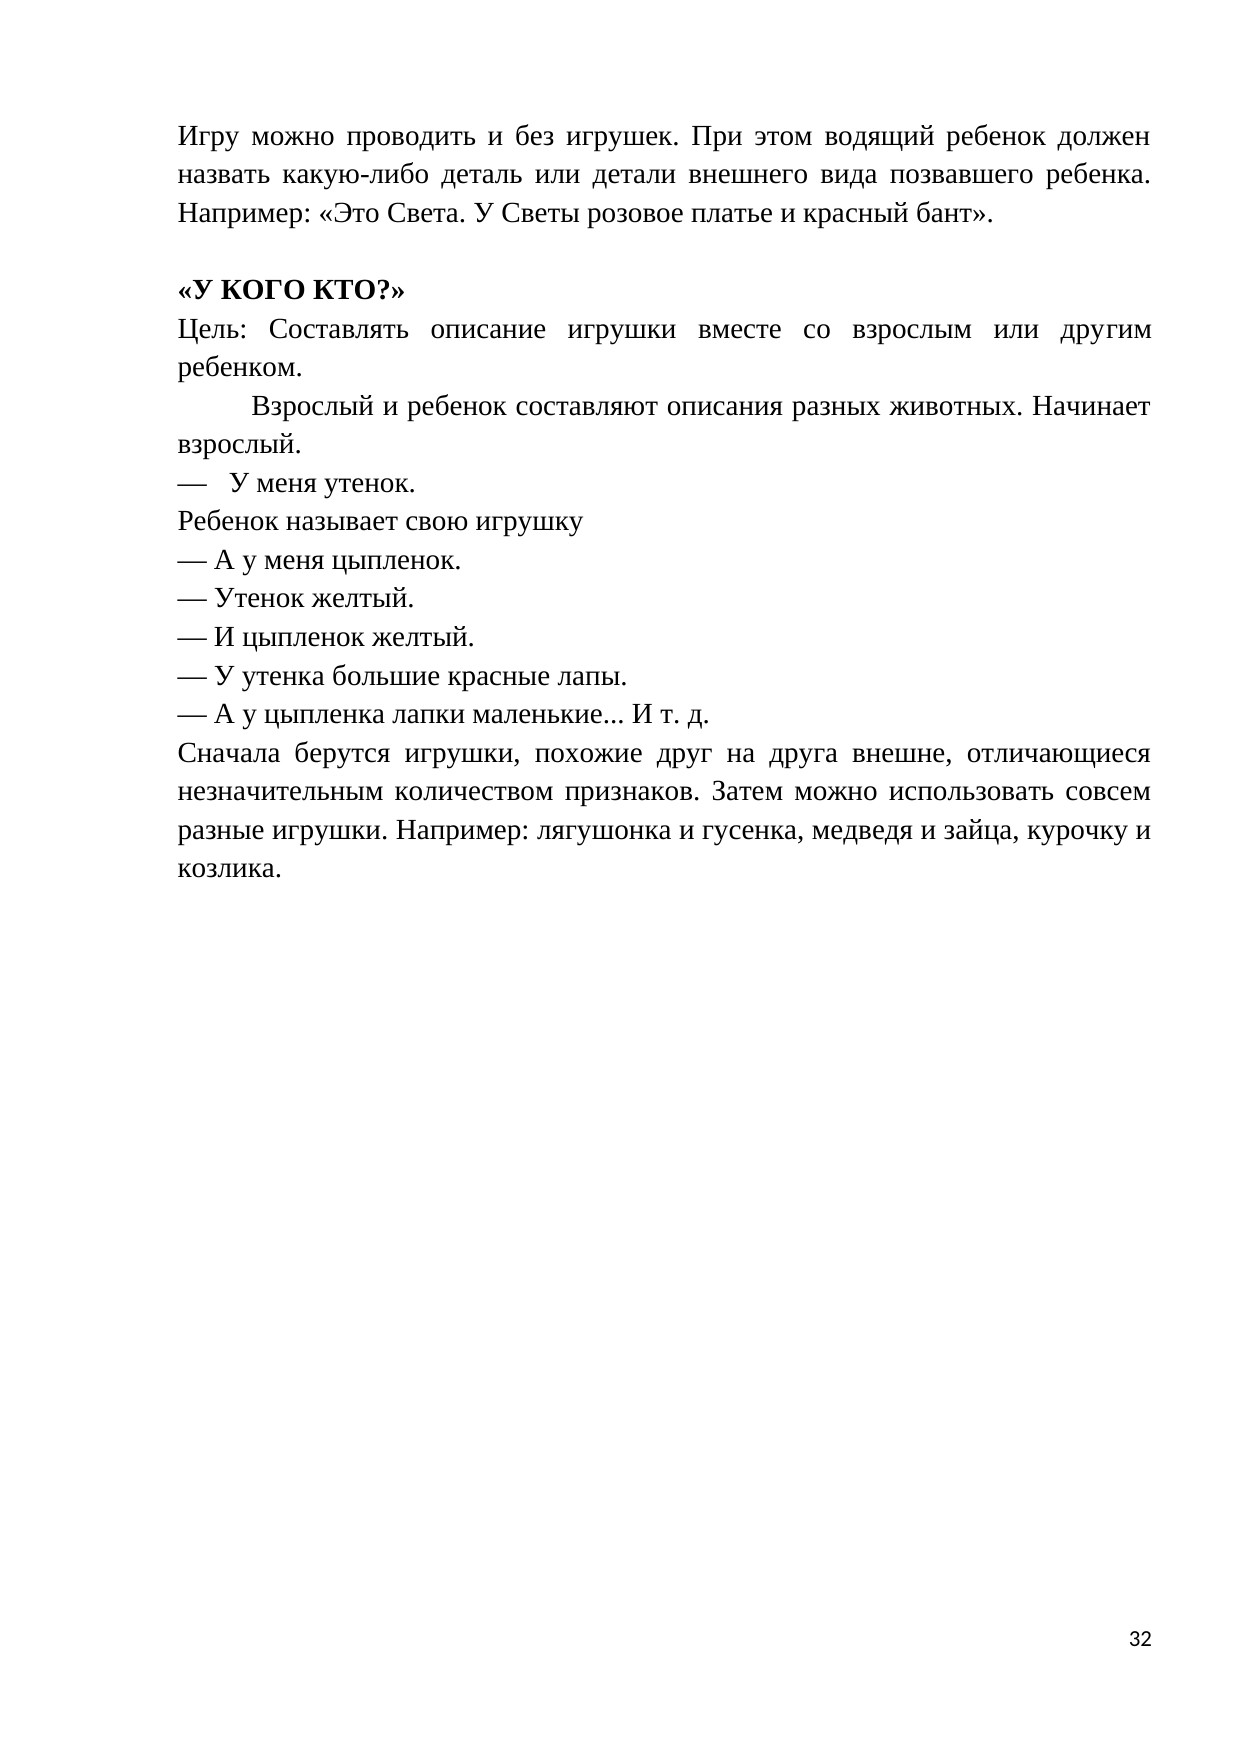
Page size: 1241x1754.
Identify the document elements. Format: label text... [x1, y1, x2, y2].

text — У меня утенок. [177, 465, 1152, 498]
text Сначала берутся игрушки, похожие друг на друга внешне, отличающиеся незначительным количеством признаков. Затем можно использовать совсем разные игрушки. Например: лягушонка и гусенка, медведя и зайца, курочку и козлика. [177, 735, 1152, 884]
text «У КОГО КТО?» [177, 272, 1152, 306]
text Игру можно проводить и без игрушек. При этом водящий ребенок должен назвать какую-либо деталь или детали внешнего вида позвавшего ребенка. Например: «Это Света. У Светы розовое платье и красный бант». [177, 118, 1152, 229]
text — И цыпленок желтый. [177, 619, 1152, 653]
text Цель: Составлять описание игрушки вместе со взрослым или другим ребенком. [177, 311, 1152, 383]
text — У утенка большие красные лапы. [177, 658, 1152, 691]
text — А у цыпленка лапки маленькие... И т. д. [177, 696, 1152, 730]
text Ребенок называет свою игрушку [177, 503, 1152, 537]
text — A y меня цыпленок. [177, 542, 1152, 576]
text Взрослый и ребенок составляют описания разных животных. Начинает взрослый. [177, 388, 1152, 460]
text — Утенок желтый. [177, 581, 1152, 614]
